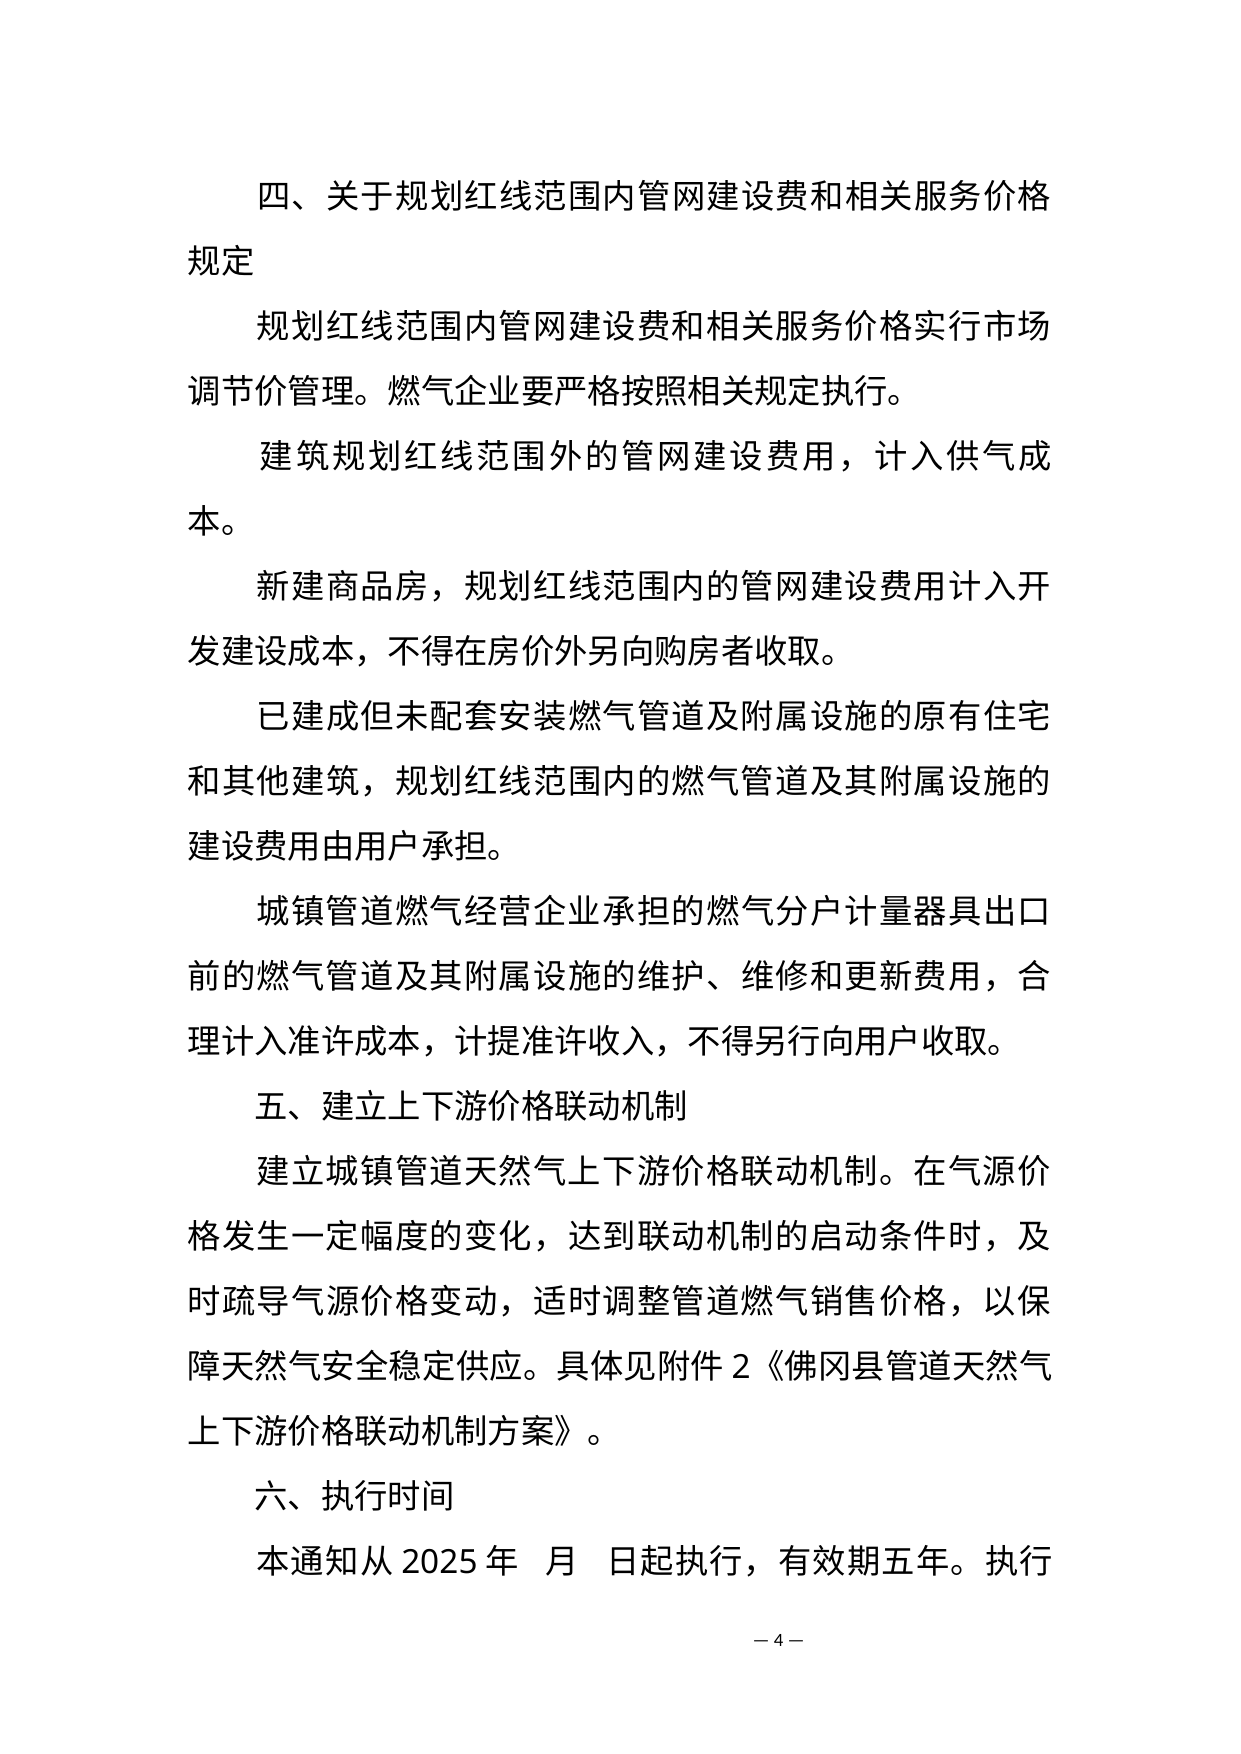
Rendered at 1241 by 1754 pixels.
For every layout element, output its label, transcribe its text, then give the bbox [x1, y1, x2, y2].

text 四、关于规划红线范围内管网建设费和相关服务价格规定 [187, 162, 1053, 292]
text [187, 1527, 1053, 1592]
text 建筑规划红线范围外的管网建设费用，计入供气成本。 [187, 422, 1053, 552]
text 新建商品房，规划红线范围内的管网建设费用计入开发建设成本，不得在房价外另向购房者收取。 [187, 552, 1053, 682]
text 建立城镇管道天然气上下游价格联动机制。在气源价格发生一定幅度的变化，达到联动机制的启动条件时，及时疏导气源价格变动，适时调整管道燃气销售价格，以保障天然气安全稳定供应。具体见附件2《佛冈县管道天然气上下游价格联动机制方案》。 [187, 1137, 1053, 1462]
text 五、建立上下游价格联动机制 [187, 1072, 1053, 1137]
text 已建成但未配套安装燃气管道及附属设施的原有住宅和其他建筑，规划红线范围内的燃气管道及其附属设施的建设费用由用户承担。 [187, 682, 1053, 877]
text 规划红线范围内管网建设费和相关服务价格实行市场调节价管理。燃气企业要严格按照相关规定执行。 [187, 292, 1053, 422]
text 城镇管道燃气经营企业承担的燃气分户计量器具出口前的燃气管道及其附属设施的维护、维修和更新费用，合理计入准许成本，计提准许收入，不得另行向用户收取。 [187, 877, 1053, 1072]
text 六、执行时间 [187, 1462, 1053, 1527]
